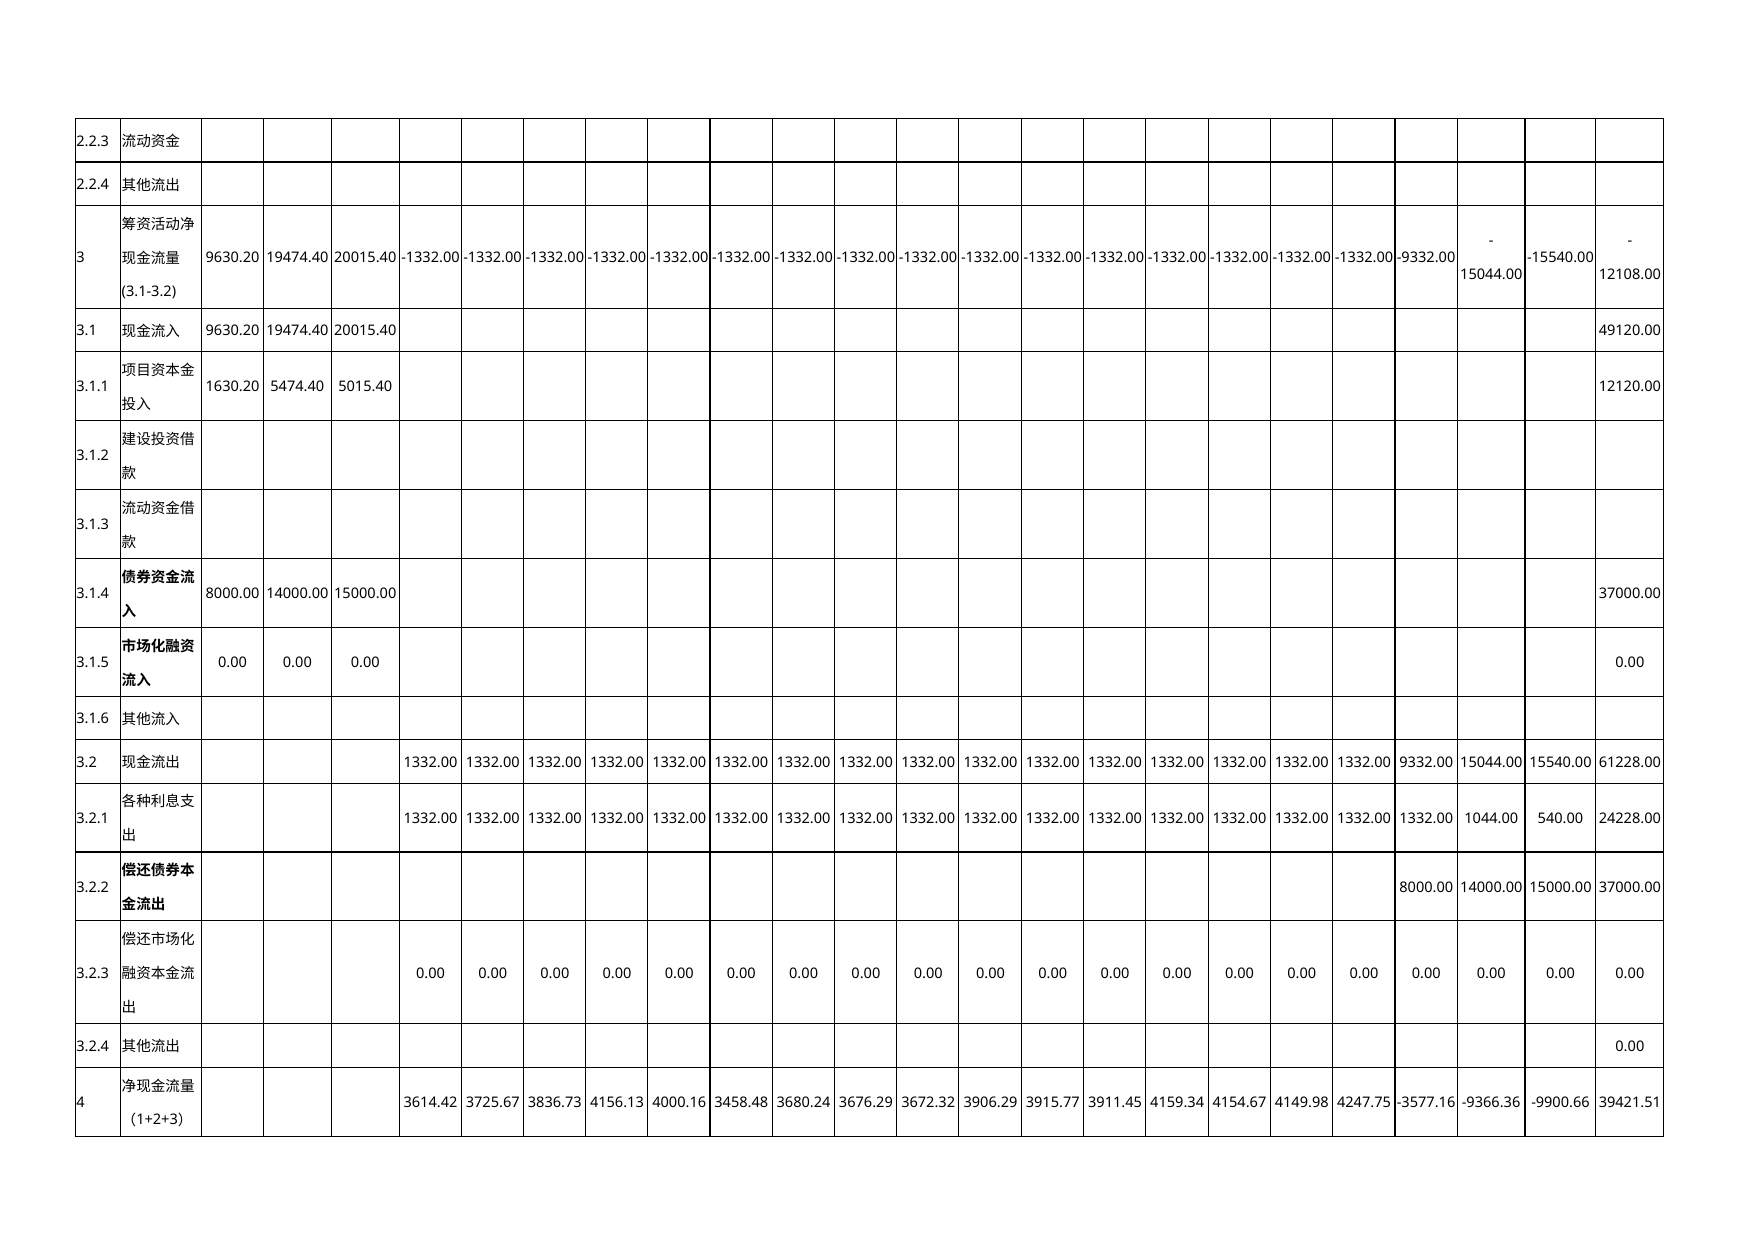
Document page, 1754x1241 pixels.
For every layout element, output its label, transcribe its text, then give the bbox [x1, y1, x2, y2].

table_cell 4247.75 [1333, 1068, 1394, 1136]
table_cell [400, 309, 461, 351]
table_cell 1332.00 [773, 740, 834, 782]
table_cell [1596, 163, 1663, 205]
table_cell [773, 628, 834, 696]
table_cell [400, 853, 461, 920]
table_cell [332, 921, 399, 1023]
table_cell [1146, 163, 1208, 205]
table_cell [1084, 697, 1145, 739]
table_cell [959, 490, 1021, 558]
table_cell 3.1.1 [76, 352, 120, 420]
table_cell [1022, 1024, 1083, 1067]
table_cell 1332.00 [524, 784, 585, 851]
table_cell 市场化融资流入 [121, 628, 201, 696]
table_cell [332, 421, 399, 489]
table_cell -1332.00 [524, 206, 585, 308]
table_cell 3672.32 [897, 1068, 958, 1136]
table_cell 3.2.3 [76, 921, 120, 1023]
table_cell 1332.00 [586, 784, 647, 851]
table_cell [1084, 352, 1145, 420]
table_cell [202, 921, 263, 1023]
table_cell [462, 309, 523, 351]
table_cell [711, 559, 772, 627]
table_cell [648, 1024, 709, 1067]
table_cell [711, 309, 772, 351]
table_cell [1596, 421, 1663, 489]
table_cell 3.2.2 [76, 853, 120, 920]
table_cell [1526, 697, 1595, 739]
table_cell 3458.48 [711, 1068, 772, 1136]
table_cell [648, 628, 709, 696]
table_cell [400, 421, 461, 489]
table_cell -15540.00 [1526, 206, 1595, 308]
table_cell 流动资金借款 [121, 490, 201, 558]
table_cell 12120.00 [1596, 352, 1663, 420]
table_cell [202, 163, 263, 205]
table_cell [773, 119, 834, 161]
table_cell -1332.00 [1209, 206, 1270, 308]
table_cell 0.00 [1396, 921, 1457, 1023]
table_cell [1458, 697, 1524, 739]
table_cell [773, 352, 834, 420]
table_cell [462, 628, 523, 696]
table_cell [1458, 1024, 1524, 1067]
table_cell -1332.00 [1146, 206, 1208, 308]
table_cell 0.00 [648, 921, 709, 1023]
table_cell [1271, 1024, 1332, 1067]
table_cell [264, 853, 331, 920]
table_cell [1396, 490, 1457, 558]
table_cell 净现金流量（1+2+3） [121, 1068, 201, 1136]
table_cell 3 [76, 206, 120, 308]
table_cell [1396, 1024, 1457, 1067]
table_cell 1332.00 [1271, 784, 1332, 851]
table_cell [959, 309, 1021, 351]
table_cell 0.00 [1526, 921, 1595, 1023]
table_cell [1526, 490, 1595, 558]
table_cell [1458, 628, 1524, 696]
table_cell [1526, 1024, 1595, 1067]
table_cell [1022, 490, 1083, 558]
table_cell 4000.16 [648, 1068, 709, 1136]
table_cell 1332.00 [1209, 740, 1270, 782]
table_cell 39421.51 [1596, 1068, 1663, 1136]
table_cell 14000.00 [264, 559, 331, 627]
table_cell 1332.00 [400, 784, 461, 851]
table_cell [1271, 697, 1332, 739]
table_cell [897, 309, 958, 351]
table_cell [524, 119, 585, 161]
table_cell 流动资金 [121, 119, 201, 161]
table_cell [648, 163, 709, 205]
table_cell [1209, 352, 1270, 420]
table_cell [1526, 163, 1595, 205]
table_cell [648, 853, 709, 920]
table_cell [462, 1024, 523, 1067]
table_cell 1332.00 [1333, 784, 1394, 851]
table_cell [524, 559, 585, 627]
table_cell -1332.00 [400, 206, 461, 308]
table_cell [897, 697, 958, 739]
table_cell [1022, 421, 1083, 489]
table_cell 20015.40 [332, 309, 399, 351]
table_cell 1332.00 [1022, 740, 1083, 782]
table_cell [400, 163, 461, 205]
table_cell -1332.00 [773, 206, 834, 308]
table_cell 1332.00 [1271, 740, 1332, 782]
table_cell 3911.45 [1084, 1068, 1145, 1136]
table_cell 0.00 [1458, 921, 1524, 1023]
table_cell [1596, 697, 1663, 739]
table_cell [332, 1068, 399, 1136]
table_cell 5015.40 [332, 352, 399, 420]
table_cell [524, 697, 585, 739]
table_cell 1044.00 [1458, 784, 1524, 851]
table_cell 8000.00 [202, 559, 263, 627]
table_cell [586, 352, 647, 420]
table_cell 1332.00 [835, 784, 896, 851]
table_cell 3680.24 [773, 1068, 834, 1136]
table_cell [524, 352, 585, 420]
table_cell [1146, 421, 1208, 489]
table_cell 9630.20 [202, 206, 263, 308]
table_cell -15044.00 [1458, 206, 1524, 308]
table_cell [462, 490, 523, 558]
table_cell [202, 697, 263, 739]
table_cell [1271, 490, 1332, 558]
table_cell [711, 163, 772, 205]
table_cell [1458, 309, 1524, 351]
table_cell [332, 163, 399, 205]
table_cell 49120.00 [1596, 309, 1663, 351]
table_cell [1333, 628, 1394, 696]
table_cell [1271, 559, 1332, 627]
table_cell 1332.00 [711, 784, 772, 851]
table_cell [711, 490, 772, 558]
table_cell [1146, 697, 1208, 739]
table_cell [202, 1024, 263, 1067]
table_cell 0.00 [400, 921, 461, 1023]
table_cell 0.00 [835, 921, 896, 1023]
table_cell [959, 119, 1021, 161]
table_cell 1630.20 [202, 352, 263, 420]
table_cell 3.1.6 [76, 697, 120, 739]
table_cell [1396, 421, 1457, 489]
table_cell [400, 490, 461, 558]
table_cell -1332.00 [1333, 206, 1394, 308]
table_cell [897, 421, 958, 489]
table_cell 15000.00 [1526, 853, 1595, 920]
table_cell 1332.00 [1333, 740, 1394, 782]
table_cell [264, 163, 331, 205]
table_cell [586, 559, 647, 627]
table_cell [1526, 559, 1595, 627]
table_cell 3.1.4 [76, 559, 120, 627]
table_cell [1526, 628, 1595, 696]
table_cell [1146, 309, 1208, 351]
table_cell 1332.00 [1084, 784, 1145, 851]
table_cell 1332.00 [773, 784, 834, 851]
table_cell 0.00 [1596, 921, 1663, 1023]
table_cell [332, 1024, 399, 1067]
table_cell 1332.00 [1209, 784, 1270, 851]
table_cell [1084, 853, 1145, 920]
table_cell [835, 119, 896, 161]
table_cell 1332.00 [835, 740, 896, 782]
table_cell [264, 784, 331, 851]
table_cell [524, 309, 585, 351]
table_cell 0.00 [1022, 921, 1083, 1023]
table_cell [897, 559, 958, 627]
table_cell -1332.00 [897, 206, 958, 308]
table_cell [1022, 628, 1083, 696]
table_cell [586, 697, 647, 739]
table_cell [1458, 163, 1524, 205]
table_cell 14000.00 [1458, 853, 1524, 920]
table_cell 0.00 [711, 921, 772, 1023]
table_cell [1271, 309, 1332, 351]
table_cell [400, 119, 461, 161]
table_cell 项目资本金投入 [121, 352, 201, 420]
table_cell 4 [76, 1068, 120, 1136]
table_cell [835, 1024, 896, 1067]
table_cell 0.00 [959, 921, 1021, 1023]
table_cell -9332.00 [1396, 206, 1457, 308]
table_cell [1333, 352, 1394, 420]
table_cell [586, 490, 647, 558]
table_cell [332, 784, 399, 851]
table_cell 0.00 [586, 921, 647, 1023]
table_cell 20015.40 [332, 206, 399, 308]
table_cell [897, 352, 958, 420]
table_cell 1332.00 [400, 740, 461, 782]
table_cell 1332.00 [648, 784, 709, 851]
table_cell 1332.00 [897, 784, 958, 851]
table_cell -1332.00 [1084, 206, 1145, 308]
table_cell [835, 628, 896, 696]
table_cell [586, 309, 647, 351]
table_cell [586, 628, 647, 696]
table_cell 1332.00 [1022, 784, 1083, 851]
table_cell [1209, 853, 1270, 920]
table_cell -9366.36 [1458, 1068, 1524, 1136]
table_cell [1084, 628, 1145, 696]
table_cell [1396, 309, 1457, 351]
table_cell [897, 163, 958, 205]
table_cell -1332.00 [462, 206, 523, 308]
table_cell 其他流出 [121, 1024, 201, 1067]
table_cell [1396, 559, 1457, 627]
table_cell [400, 352, 461, 420]
table_cell 540.00 [1526, 784, 1595, 851]
table_cell [524, 853, 585, 920]
table_cell [711, 421, 772, 489]
table_cell [959, 421, 1021, 489]
table_cell 1332.00 [648, 740, 709, 782]
table_cell 0.00 [897, 921, 958, 1023]
table_cell [462, 119, 523, 161]
table_cell [773, 309, 834, 351]
table_cell [711, 1024, 772, 1067]
table_cell [400, 628, 461, 696]
table_cell 1332.00 [586, 740, 647, 782]
table_cell 9332.00 [1396, 740, 1457, 782]
table_cell 8000.00 [1396, 853, 1457, 920]
table_cell [1396, 163, 1457, 205]
table_cell 0.00 [773, 921, 834, 1023]
table_cell [1526, 119, 1595, 161]
table_cell [1596, 119, 1663, 161]
table_cell 0.00 [462, 921, 523, 1023]
table_cell [1146, 490, 1208, 558]
table_cell [264, 1068, 331, 1136]
table_cell 现金流出 [121, 740, 201, 782]
table_cell [1022, 853, 1083, 920]
table_cell 0.00 [1146, 921, 1208, 1023]
table_cell 3.1.5 [76, 628, 120, 696]
table_cell [332, 853, 399, 920]
table_cell [1084, 309, 1145, 351]
table_cell 19474.40 [264, 206, 331, 308]
table_cell [1396, 119, 1457, 161]
table_cell 0.00 [264, 628, 331, 696]
table_cell 1332.00 [959, 740, 1021, 782]
table_cell 3725.67 [462, 1068, 523, 1136]
table_cell [264, 1024, 331, 1067]
table_cell [202, 853, 263, 920]
table_cell [1022, 119, 1083, 161]
table_cell [773, 490, 834, 558]
table_cell 4154.67 [1209, 1068, 1270, 1136]
table_cell 3.2 [76, 740, 120, 782]
table_cell [1271, 421, 1332, 489]
table_cell 2.2.3 [76, 119, 120, 161]
table_cell [1146, 628, 1208, 696]
table_cell 9630.20 [202, 309, 263, 351]
table_cell -1332.00 [959, 206, 1021, 308]
table_cell [648, 309, 709, 351]
table_cell [835, 697, 896, 739]
table_cell 0.00 [1596, 1024, 1663, 1067]
table_cell [1084, 559, 1145, 627]
table_cell [959, 628, 1021, 696]
table_cell [264, 421, 331, 489]
table_cell 1332.00 [524, 740, 585, 782]
table_cell -1332.00 [711, 206, 772, 308]
table_cell 15540.00 [1526, 740, 1595, 782]
table_cell [648, 352, 709, 420]
table_cell 1332.00 [1396, 784, 1457, 851]
table_cell 37000.00 [1596, 853, 1663, 920]
table_cell [1022, 352, 1083, 420]
table_cell [835, 559, 896, 627]
table_cell [773, 853, 834, 920]
table_cell [462, 853, 523, 920]
table_cell [462, 421, 523, 489]
table_cell [586, 163, 647, 205]
table_cell [1146, 119, 1208, 161]
table_cell [462, 697, 523, 739]
table_cell 4159.34 [1146, 1068, 1208, 1136]
table_cell 3.1.2 [76, 421, 120, 489]
table_cell [1333, 309, 1394, 351]
table_cell [1022, 559, 1083, 627]
table_cell [524, 628, 585, 696]
table_cell 0.00 [1596, 628, 1663, 696]
table_cell [1084, 163, 1145, 205]
table_cell [1596, 490, 1663, 558]
table_cell [202, 490, 263, 558]
table_cell [959, 697, 1021, 739]
table_cell [835, 853, 896, 920]
table_cell [332, 119, 399, 161]
table_cell [897, 490, 958, 558]
table_cell [1396, 628, 1457, 696]
table_cell [1209, 490, 1270, 558]
table_cell [1022, 697, 1083, 739]
table_cell [332, 697, 399, 739]
table_cell [1209, 628, 1270, 696]
table_cell 1332.00 [1146, 784, 1208, 851]
table_cell [1458, 490, 1524, 558]
table_cell 1332.00 [462, 784, 523, 851]
table_cell [1022, 163, 1083, 205]
table_cell [1084, 490, 1145, 558]
table_cell [959, 559, 1021, 627]
table_cell [648, 490, 709, 558]
table_cell [648, 421, 709, 489]
table_cell [202, 784, 263, 851]
table_cell 1332.00 [897, 740, 958, 782]
table_cell [202, 119, 263, 161]
table_cell [264, 697, 331, 739]
table_cell 3.1 [76, 309, 120, 351]
table_cell [959, 853, 1021, 920]
table_cell [773, 421, 834, 489]
table_cell [586, 1024, 647, 1067]
table_cell 61228.00 [1596, 740, 1663, 782]
table_cell [1209, 309, 1270, 351]
table_cell 0.00 [332, 628, 399, 696]
table_cell [1333, 559, 1394, 627]
table_cell [1526, 309, 1595, 351]
table_cell 现金流入 [121, 309, 201, 351]
table_cell [835, 163, 896, 205]
table_cell [1458, 559, 1524, 627]
table_cell [1333, 1024, 1394, 1067]
table_cell 0.00 [524, 921, 585, 1023]
table_cell [897, 628, 958, 696]
table_cell [202, 421, 263, 489]
table_cell [711, 628, 772, 696]
table_cell [524, 1024, 585, 1067]
table_cell [711, 697, 772, 739]
table_cell [835, 421, 896, 489]
table_cell 24228.00 [1596, 784, 1663, 851]
table_cell 0.00 [1271, 921, 1332, 1023]
table_cell -9900.66 [1526, 1068, 1595, 1136]
table_cell [1271, 119, 1332, 161]
table_cell [711, 119, 772, 161]
table_cell [1209, 163, 1270, 205]
table_cell 1332.00 [1084, 740, 1145, 782]
table_cell [462, 163, 523, 205]
table_cell 0.00 [1333, 921, 1394, 1023]
table_cell [1333, 421, 1394, 489]
table_cell [1333, 697, 1394, 739]
table_cell 15044.00 [1458, 740, 1524, 782]
table_cell [711, 352, 772, 420]
table_cell -3577.16 [1396, 1068, 1457, 1136]
table_cell [1084, 1024, 1145, 1067]
table_cell [1526, 421, 1595, 489]
table_cell [400, 1024, 461, 1067]
table_cell [897, 1024, 958, 1067]
table_cell [332, 740, 399, 782]
table_cell 3676.29 [835, 1068, 896, 1136]
table_cell 15000.00 [332, 559, 399, 627]
table_cell [1458, 352, 1524, 420]
table_cell 0.00 [1084, 921, 1145, 1023]
table_cell [1146, 559, 1208, 627]
table_cell [462, 352, 523, 420]
table_cell [1271, 853, 1332, 920]
table_cell 各种利息支出 [121, 784, 201, 851]
table_cell 其他流入 [121, 697, 201, 739]
table_cell [332, 490, 399, 558]
table_cell [1209, 559, 1270, 627]
table_cell [524, 163, 585, 205]
table_cell 偿还市场化融资本金流出 [121, 921, 201, 1023]
table_cell [959, 352, 1021, 420]
table_cell 2.2.4 [76, 163, 120, 205]
table_cell 5474.40 [264, 352, 331, 420]
table_cell [711, 853, 772, 920]
table_cell [1458, 119, 1524, 161]
table_cell 4149.98 [1271, 1068, 1332, 1136]
table_cell [1271, 352, 1332, 420]
table_cell [586, 421, 647, 489]
table_cell [1209, 421, 1270, 489]
table_cell [1333, 853, 1394, 920]
table_cell 0.00 [1209, 921, 1270, 1023]
table_cell 37000.00 [1596, 559, 1663, 627]
table_cell [586, 119, 647, 161]
table_cell [202, 740, 263, 782]
table_cell 其他流出 [121, 163, 201, 205]
table_cell 1332.00 [462, 740, 523, 782]
table_cell [1458, 421, 1524, 489]
table_cell [1209, 1024, 1270, 1067]
table_cell [835, 309, 896, 351]
table_cell [897, 853, 958, 920]
table_cell 3836.73 [524, 1068, 585, 1136]
table_cell [648, 119, 709, 161]
table_cell [773, 163, 834, 205]
table_cell [648, 697, 709, 739]
table_cell [1333, 490, 1394, 558]
table_cell 3.2.4 [76, 1024, 120, 1067]
table_cell [1146, 853, 1208, 920]
table_cell [264, 490, 331, 558]
table_cell [1209, 697, 1270, 739]
table_cell [400, 559, 461, 627]
table_cell [835, 352, 896, 420]
table_cell [1333, 163, 1394, 205]
table_cell 4156.13 [586, 1068, 647, 1136]
table_cell [586, 853, 647, 920]
table_cell [1084, 421, 1145, 489]
table_cell 3915.77 [1022, 1068, 1083, 1136]
table_cell [835, 490, 896, 558]
table_cell -1332.00 [648, 206, 709, 308]
table_cell 3.1.3 [76, 490, 120, 558]
table_cell 3.2.1 [76, 784, 120, 851]
table_cell [264, 921, 331, 1023]
table_cell -1332.00 [586, 206, 647, 308]
table_cell [1146, 1024, 1208, 1067]
table_cell [400, 697, 461, 739]
table_cell [264, 740, 331, 782]
table_cell [1271, 628, 1332, 696]
table_cell [524, 490, 585, 558]
table_cell 1332.00 [1146, 740, 1208, 782]
table_cell 0.00 [202, 628, 263, 696]
table_cell [1333, 119, 1394, 161]
table_cell [959, 163, 1021, 205]
table_cell [1022, 309, 1083, 351]
table_cell [1146, 352, 1208, 420]
table_cell 偿还债券本金流出 [121, 853, 201, 920]
table_cell [648, 559, 709, 627]
table_cell [1396, 697, 1457, 739]
table_cell [1209, 119, 1270, 161]
table_cell 1332.00 [711, 740, 772, 782]
table_cell [1084, 119, 1145, 161]
table_cell [202, 1068, 263, 1136]
table_cell [897, 119, 958, 161]
table_cell [264, 119, 331, 161]
table_cell 建设投资借款 [121, 421, 201, 489]
table_cell [773, 559, 834, 627]
table_cell 19474.40 [264, 309, 331, 351]
table_cell [1271, 163, 1332, 205]
table_cell 筹资活动净现金流量(3.1-3.2) [121, 206, 201, 308]
table_cell [773, 697, 834, 739]
table_cell -1332.00 [1022, 206, 1083, 308]
table_cell 1332.00 [959, 784, 1021, 851]
table_cell -1332.00 [1271, 206, 1332, 308]
table_cell [1396, 352, 1457, 420]
table_cell [959, 1024, 1021, 1067]
table_cell 债券资金流入 [121, 559, 201, 627]
table_cell [524, 421, 585, 489]
table_cell -12108.00 [1596, 206, 1663, 308]
table_cell 3614.42 [400, 1068, 461, 1136]
table_cell 3906.29 [959, 1068, 1021, 1136]
table_cell [1526, 352, 1595, 420]
table_cell [773, 1024, 834, 1067]
table_cell -1332.00 [835, 206, 896, 308]
table_cell [462, 559, 523, 627]
